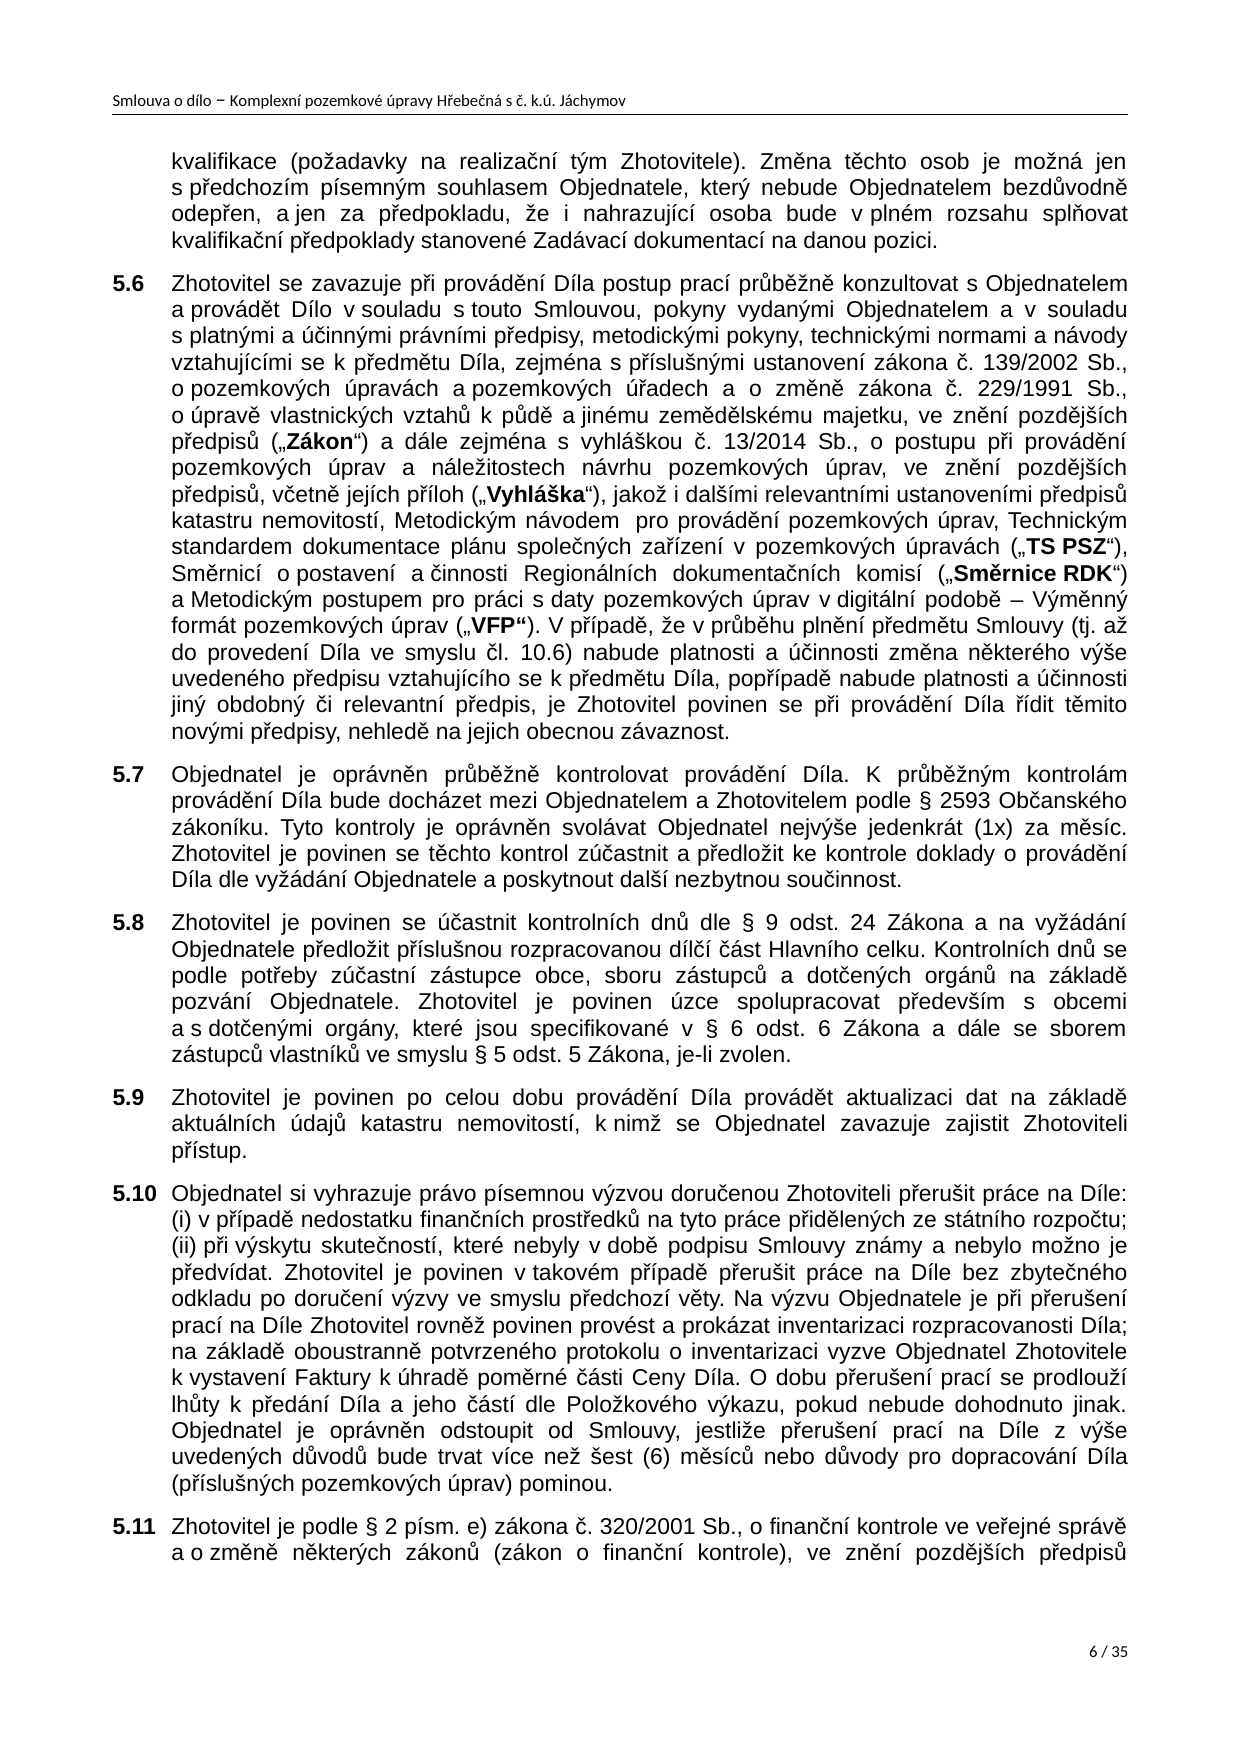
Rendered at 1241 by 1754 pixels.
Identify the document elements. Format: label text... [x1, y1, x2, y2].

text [112, 148, 1128, 253]
text Zhotovitel je povinen po celou dobu provádění Díla provádět aktualizaci dat na základě aktuálních údajů katastru nemovitostí, k nimž se Objednatel zavazuje zajistit Zhotoviteli přístup. [112, 1084, 1128, 1163]
text Objednatel si vyhrazuje právo písemnou výzvou doručenou Zhotoviteli přerušit práce na Díle: (i) v případě nedostatku finančních prostředků na tyto práce přidělených ze státního rozpočtu; (ii) při výskytu skutečností, které nebyly v době podpisu Smlouvy známy a nebylo možno je předvídat. Zhotovitel je povinen v takovém případě přerušit práce na Díle bez zbytečného odkladu po doručení výzvy ve smyslu předchozí věty. Na výzvu Objednatele je při přerušení prací na Díle Zhotovitel rovněž povinen provést a prokázat inventarizaci rozpracovanosti Díla; na základě oboustranně potvrzeného protokolu o inventarizaci vyzve Objednatel Zhotovitele k vystavení Faktury k úhradě poměrné části Ceny Díla. O dobu přerušení prací se prodlouží lhůty k předání Díla a jeho částí dle Položkového výkazu, pokud nebude dohodnuto jinak. Objednatel je oprávněn odstoupit od Smlouvy, jestliže přerušení prací na Díle z výše uvedených důvodů bude trvat více než šest (6) měsíců nebo důvody pro dopracování Díla (příslušných pozemkových úprav) pominou. [112, 1180, 1128, 1496]
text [112, 1513, 1128, 1565]
text Objednatel je oprávněn průběžně kontrolovat provádění Díla. K průběžným kontrolám provádění Díla bude docházet mezi Objednatelem a Zhotovitelem podle § 2593 Občanského zákoníku. Tyto kontroly je oprávněn svolávat Objednatel nejvýše jedenkrát (1x) za měsíc. Zhotovitel je povinen se těchto kontrol zúčastnit a předložit ke kontrole doklady o provádění Díla dle vyžádání Objednatele a poskytnout další nezbytnou součinnost. [112, 761, 1128, 893]
text Zhotovitel se zavazuje při provádění Díla postup prací průběžně konzultovat s Objednatelem a provádět Dílo v souladu s touto Smlouvou, pokyny vydanými Objednatelem a v souladu s platnými a účinnými právními předpisy, metodickými pokyny, technickými normami a návody vztahujícími se k předmětu Díla, zejména s příslušnými ustanovení zákona č. 139/2002 Sb., o pozemkových úpravách a pozemkových úřadech a o změně zákona č. 229/1991 Sb., o úpravě vlastnických vztahů k půdě a jinému zemědělskému majetku, ve znění pozdějších předpisů („Zákon“) a dále zejména s vyhláškou č. 13/2014 Sb., o postupu při provádění pozemkových úprav a náležitostech návrhu pozemkových úprav, ve znění pozdějších předpisů, včetně jejích příloh („Vyhláška“), jakož i dalšími relevantními ustanoveními předpisů katastru nemovitostí, Metodickým návodem pro provádění pozemkových úprav, Technickým standardem dokumentace plánu společných zařízení v pozemkových úpravách („TS PSZ“), Směrnicí o postavení a činnosti Regionálních dokumentačních komisí („Směrnice RDK“) a Metodickým postupem pro práci s daty pozemkových úprav v digitální podobě – Výměnný formát pozemkových úprav („VFP“). V případě, že v průběhu plnění předmětu Smlouvy (tj. až do provedení Díla ve smyslu čl. 10.6) nabude platnosti a účinnosti změna některého výše uvedeného předpisu vztahujícího se k předmětu Díla, popřípadě nabude platnosti a účinnosti jiný obdobný či relevantní předpis, je Zhotovitel povinen se při provádění Díla řídit těmito novými předpisy, nehledě na jejich obecnou závaznost. [112, 270, 1128, 744]
text Zhotovitel je povinen se účastnit kontrolních dnů dle § 9 odst. 24 Zákona a na vyžádání Objednatele předložit příslušnou rozpracovanou dílčí část Hlavního celku. Kontrolních dnů se podle potřeby zúčastní zástupce obce, sboru zástupců a dotčených orgánů na základě pozvání Objednatele. Zhotovitel je povinen úzce spolupracovat především s obcemi a s dotčenými orgány, které jsou specifikované v § 6 odst. 6 Zákona a dále se sborem zástupců vlastníků ve smyslu § 5 odst. 5 Zákona, je-li zvolen. [112, 909, 1128, 1067]
